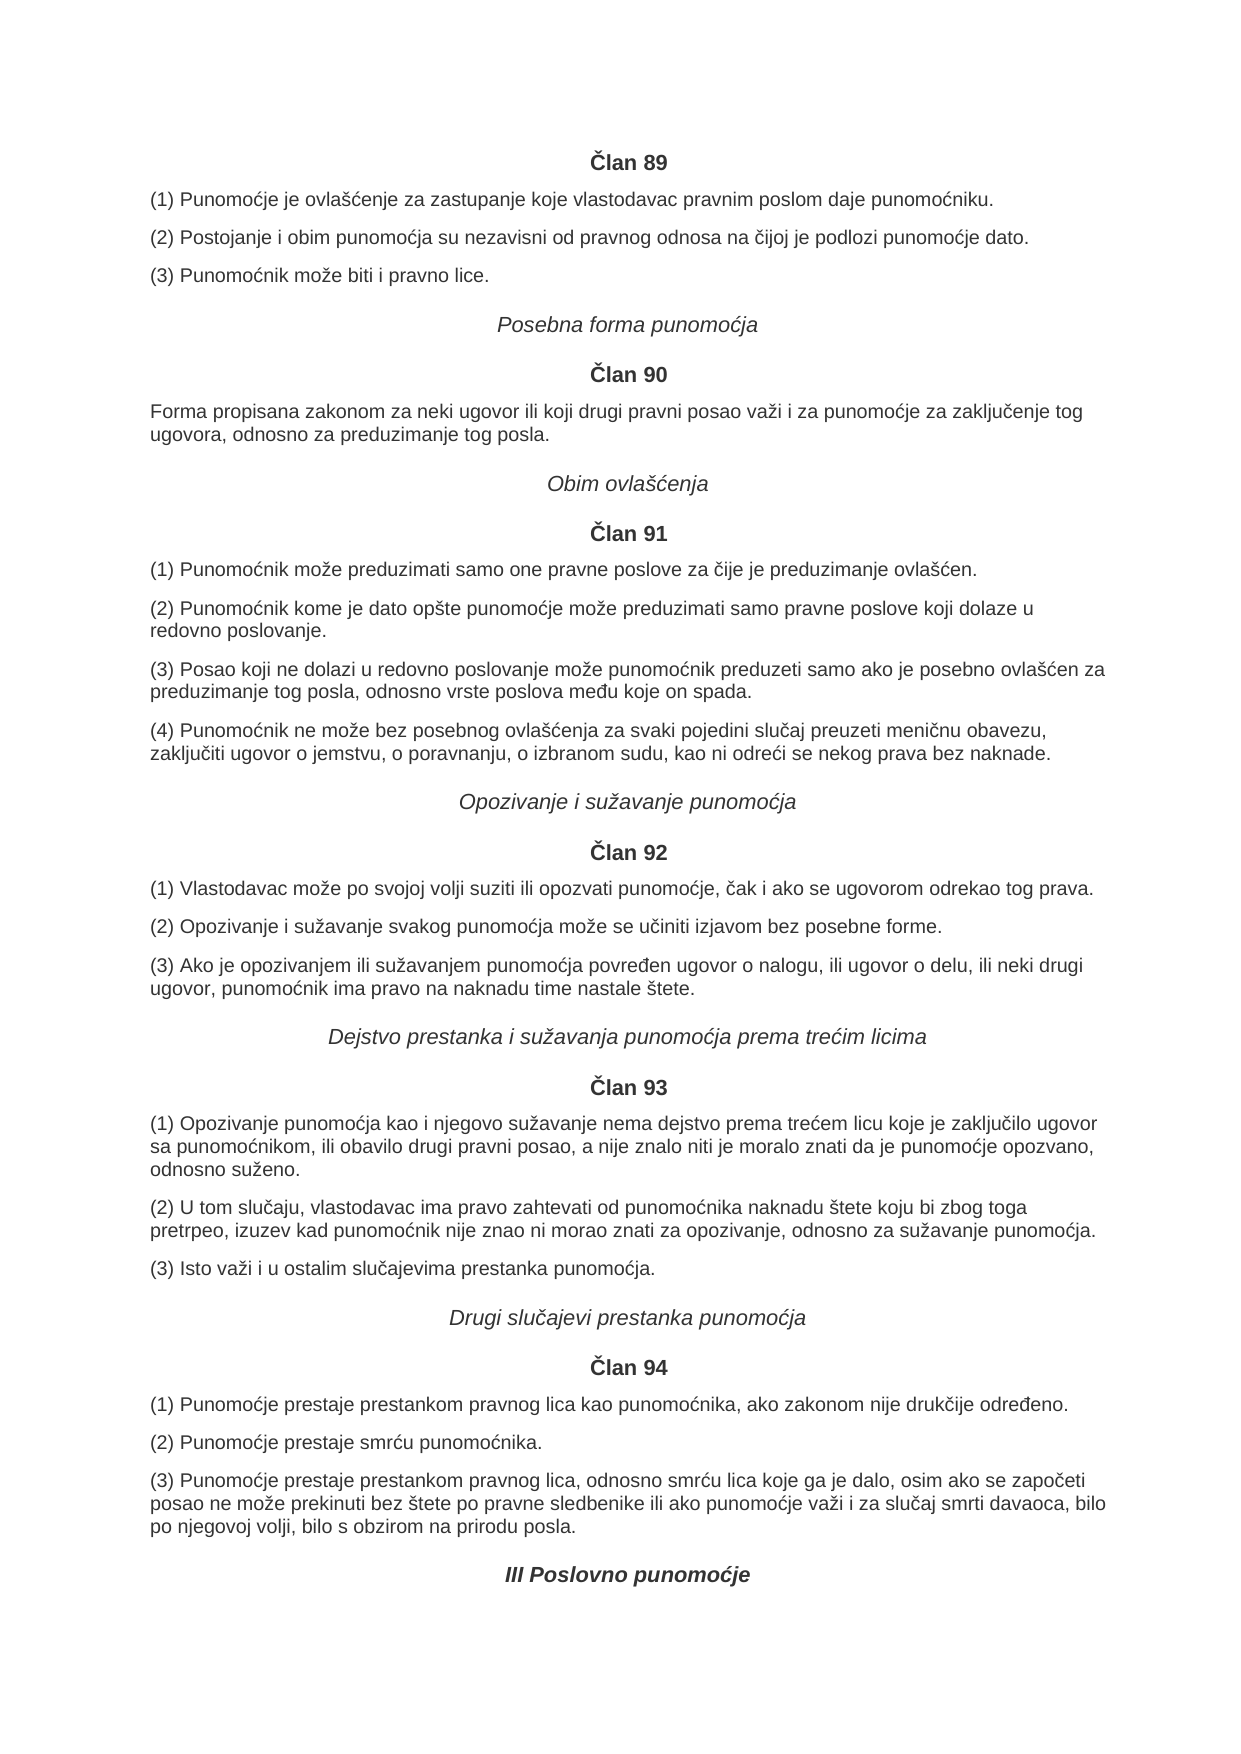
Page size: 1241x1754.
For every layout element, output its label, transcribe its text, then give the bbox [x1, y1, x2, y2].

text (1) Vlastodavac može po svojoj volji suziti ili opozvati punomoćje, čak i ako se ugovorom odrekao tog prava. [150, 877, 1107, 900]
text (3) Punomoćje prestaje prestankom pravnog lica, odnosno smrću lica koje ga je dalo, osim ako se započeti posao ne može prekinuti bez štete po pravne sledbenike ili ako punomoćje važi i za slučaj smrti davaoca, bilo po njegovoj volji, bilo s obzirom na prirodu posla. [150, 1469, 1107, 1537]
text (2) Postojanje i obim punomoćja su nezavisni od pravnog odnosa na čijoj je podlozi punomoćje dato. [150, 226, 1107, 249]
text (1) Punomoćje je ovlašćenje za zastupanje koje vlastodavac pravnim poslom daje punomoćniku. [150, 188, 1107, 210]
text (3) Punomoćnik može biti i pravno lice. [150, 264, 1107, 287]
text (4) Punomoćnik ne može bez posebnog ovlašćenja za svaki pojedini slučaj preuzeti meničnu obavezu, zaključiti ugovor o jemstvu, o poravnanju, o izbranom sudu, kao ni odreći se nekog prava bez naknade. [150, 719, 1107, 764]
text (1) Punomoćje prestaje prestankom pravnog lica kao punomoćnika, ako zakonom nije drukčije određeno. [150, 1392, 1107, 1415]
text Dejstvo prestanka i sužavanja punomoćja prema trećim licima [150, 1024, 1107, 1049]
text (3) Ako je opozivanjem ili sužavanjem punomoćja povređen ugovor o nalogu, ili ugovor o delu, ili neki drugi ugovor, punomoćnik ima pravo na naknadu time nastale štete. [150, 954, 1107, 999]
text Član 91 [150, 521, 1107, 546]
text Drugi slučajevi prestanka punomoćja [150, 1304, 1107, 1330]
text (3) Posao koji ne dolazi u redovno poslovanje može punomoćnik preduzeti samo ako je posebno ovlašćen za preduzimanje tog posla, odnosno vrste poslova među koje on spada. [150, 658, 1107, 703]
text (3) Isto važi i u ostalim slučajevima prestanka punomoćja. [150, 1257, 1107, 1279]
text (1) Opozivanje punomoćja kao i njegovo sužavanje nema dejstvo prema trećem licu koje je zaključilo ugovor sa punomoćnikom, ili obavilo drugi pravni posao, a nije znalo niti je moralo znati da je punomoćje opozvano, odnosno suženo. [150, 1112, 1107, 1180]
text (2) Punomoćnik kome je dato opšte punomoćje može preduzimati samo pravne poslove koji dolaze u redovno poslovanje. [150, 597, 1107, 642]
text III Poslovno punomoćje [150, 1562, 1107, 1587]
text Član 90 [150, 362, 1107, 387]
text Član 89 [150, 150, 1107, 175]
text Posebna forma punomoćja [150, 312, 1107, 337]
text (2) Punomoćje prestaje smrću punomoćnika. [150, 1431, 1107, 1453]
text Član 94 [150, 1355, 1107, 1380]
text Opozivanje i sužavanje punomoćja [150, 789, 1107, 814]
text Član 92 [150, 839, 1107, 864]
text Obim ovlašćenja [150, 470, 1107, 496]
text Član 93 [150, 1074, 1107, 1099]
text (1) Punomoćnik može preduzimati samo one pravne poslove za čije je preduzimanje ovlašćen. [150, 558, 1107, 581]
text Forma propisana zakonom za neki ugovor ili koji drugi pravni posao važi i za punomoćje za zaključenje tog ugovora, odnosno za preduzimanje tog posla. [150, 400, 1107, 445]
text (2) U tom slučaju, vlastodavac ima pravo zahtevati od punomoćnika naknadu štete koju bi zbog toga pretrpeo, izuzev kad punomoćnik nije znao ni morao znati za opozivanje, odnosno za sužavanje punomoćja. [150, 1196, 1107, 1241]
text (2) Opozivanje i sužavanje svakog punomoćja može se učiniti izjavom bez posebne forme. [150, 915, 1107, 938]
